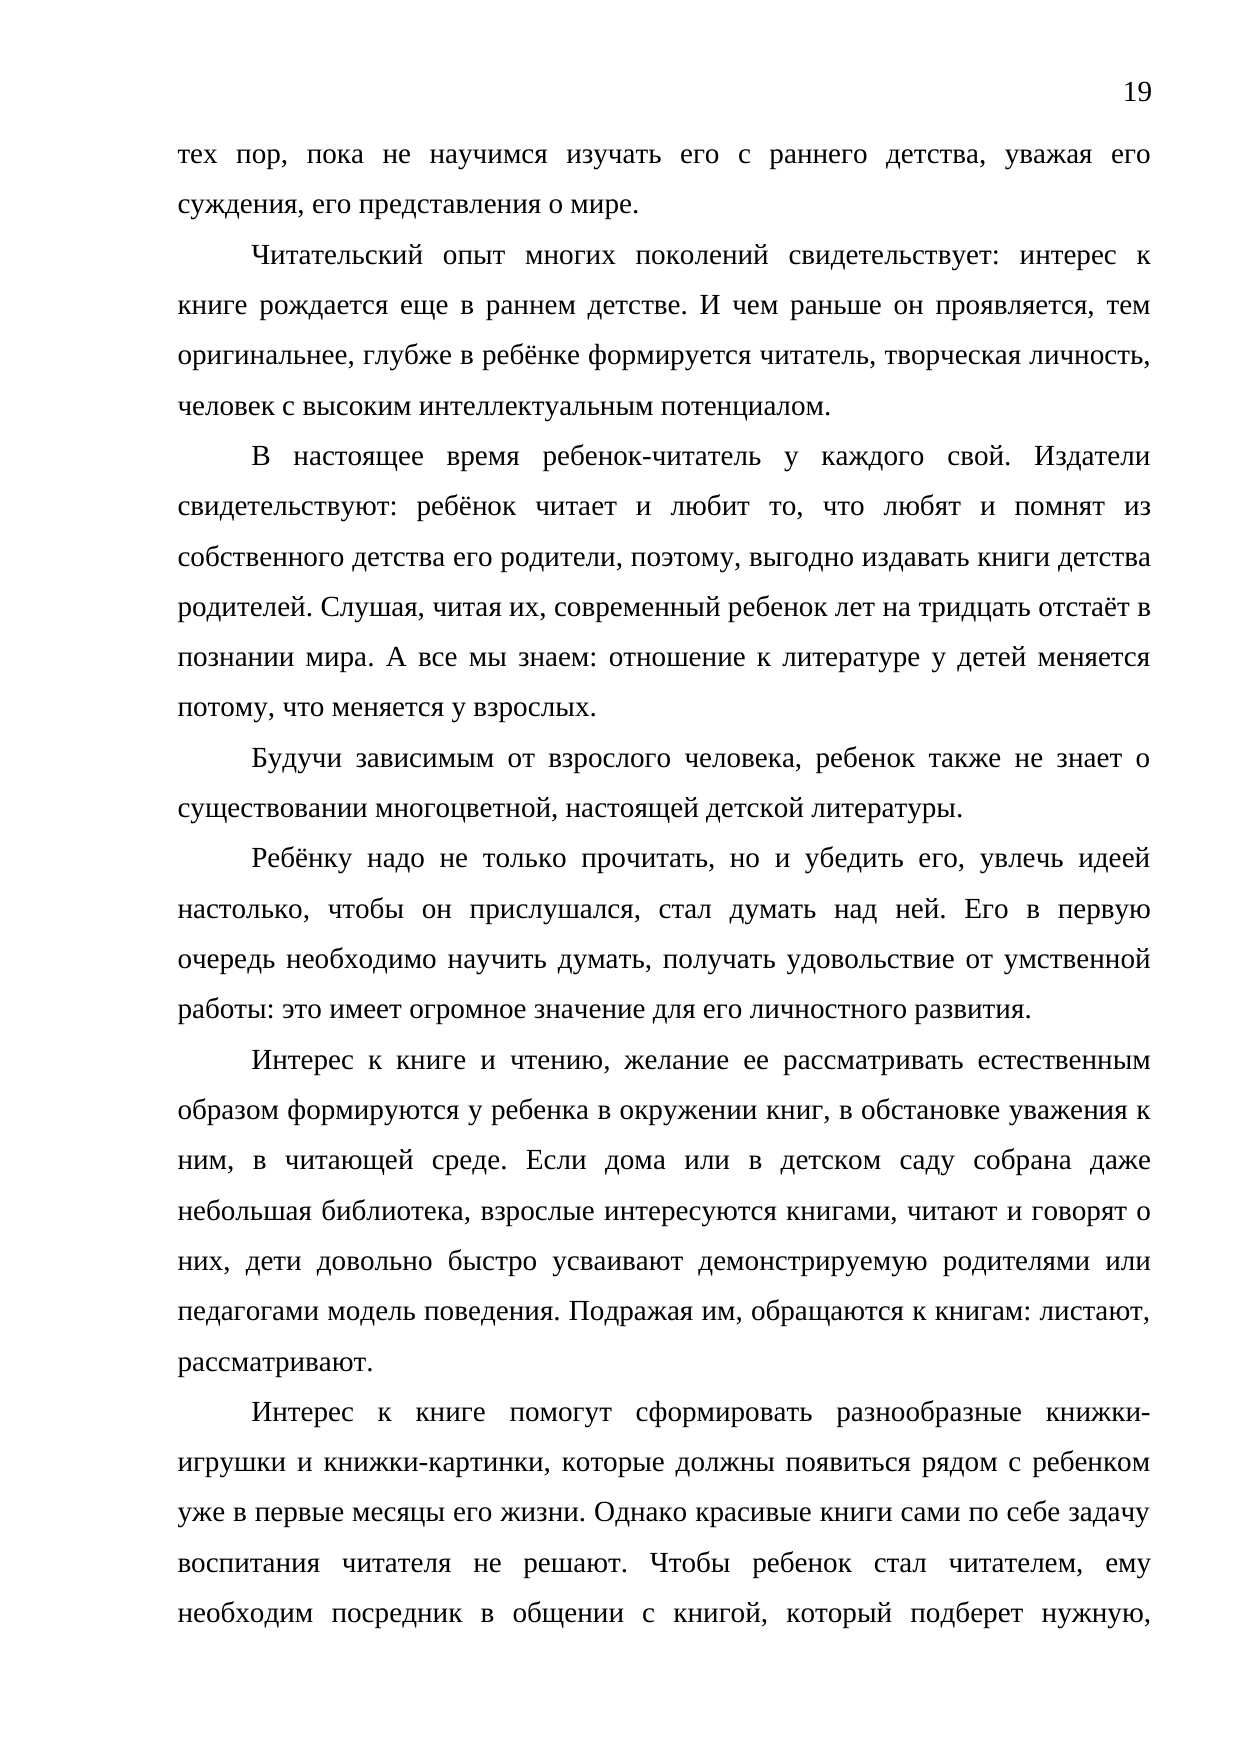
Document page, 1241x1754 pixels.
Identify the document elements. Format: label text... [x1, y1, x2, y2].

text Будучи зависимым от взрослого человека, ребенок также не знает о существовании многоцветной, настоящей детской литературы. [177, 740, 1152, 824]
text Интерес к книге и чтению, желание ее рассматривать естественным образом формируются у ребенка в окружении книг, в обстановке уважения к ним, в читающей среде. Если дома или в детском саду собрана даже небольшая библиотека, взрослые интересуются книгами, читают и говорят о них, дети довольно быстро усваивают демонстрируемую родителями или педагогами модель поведения. Подражая им, обращаются к книгам: листают, рассматривают. [177, 1042, 1152, 1377]
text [177, 1394, 1152, 1629]
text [177, 136, 1152, 220]
text Читательский опыт многих поколений свидетельствует: интерес к книге рождается еще в раннем детстве. И чем раньше он проявляется, тем оригинальнее, глубже в ребёнке формируется читатель, творческая личность, человек с высоким интеллектуальным потенциалом. [177, 237, 1152, 421]
text Ребёнку надо не только прочитать, но и убедить его, увлечь идеей настолько, чтобы он прислушался, стал думать над ней. Его в первую очередь необходимо научить думать, получать удовольствие от умственной работы: это имеет огромное значение для его личностного развития. [177, 841, 1152, 1025]
text В настоящее время ребенок-читатель у каждого свой. Издатели свидетельствуют: ребёнок читает и любит то, что любят и помнят из собственного детства его родители, поэтому, выгодно издавать книги детства родителей. Слушая, читая их, современный ребенок лет на тридцать отстаёт в познании мира. А все мы знаем: отношение к литературе у детей меняется потому, что меняется у взрослых. [177, 438, 1152, 723]
